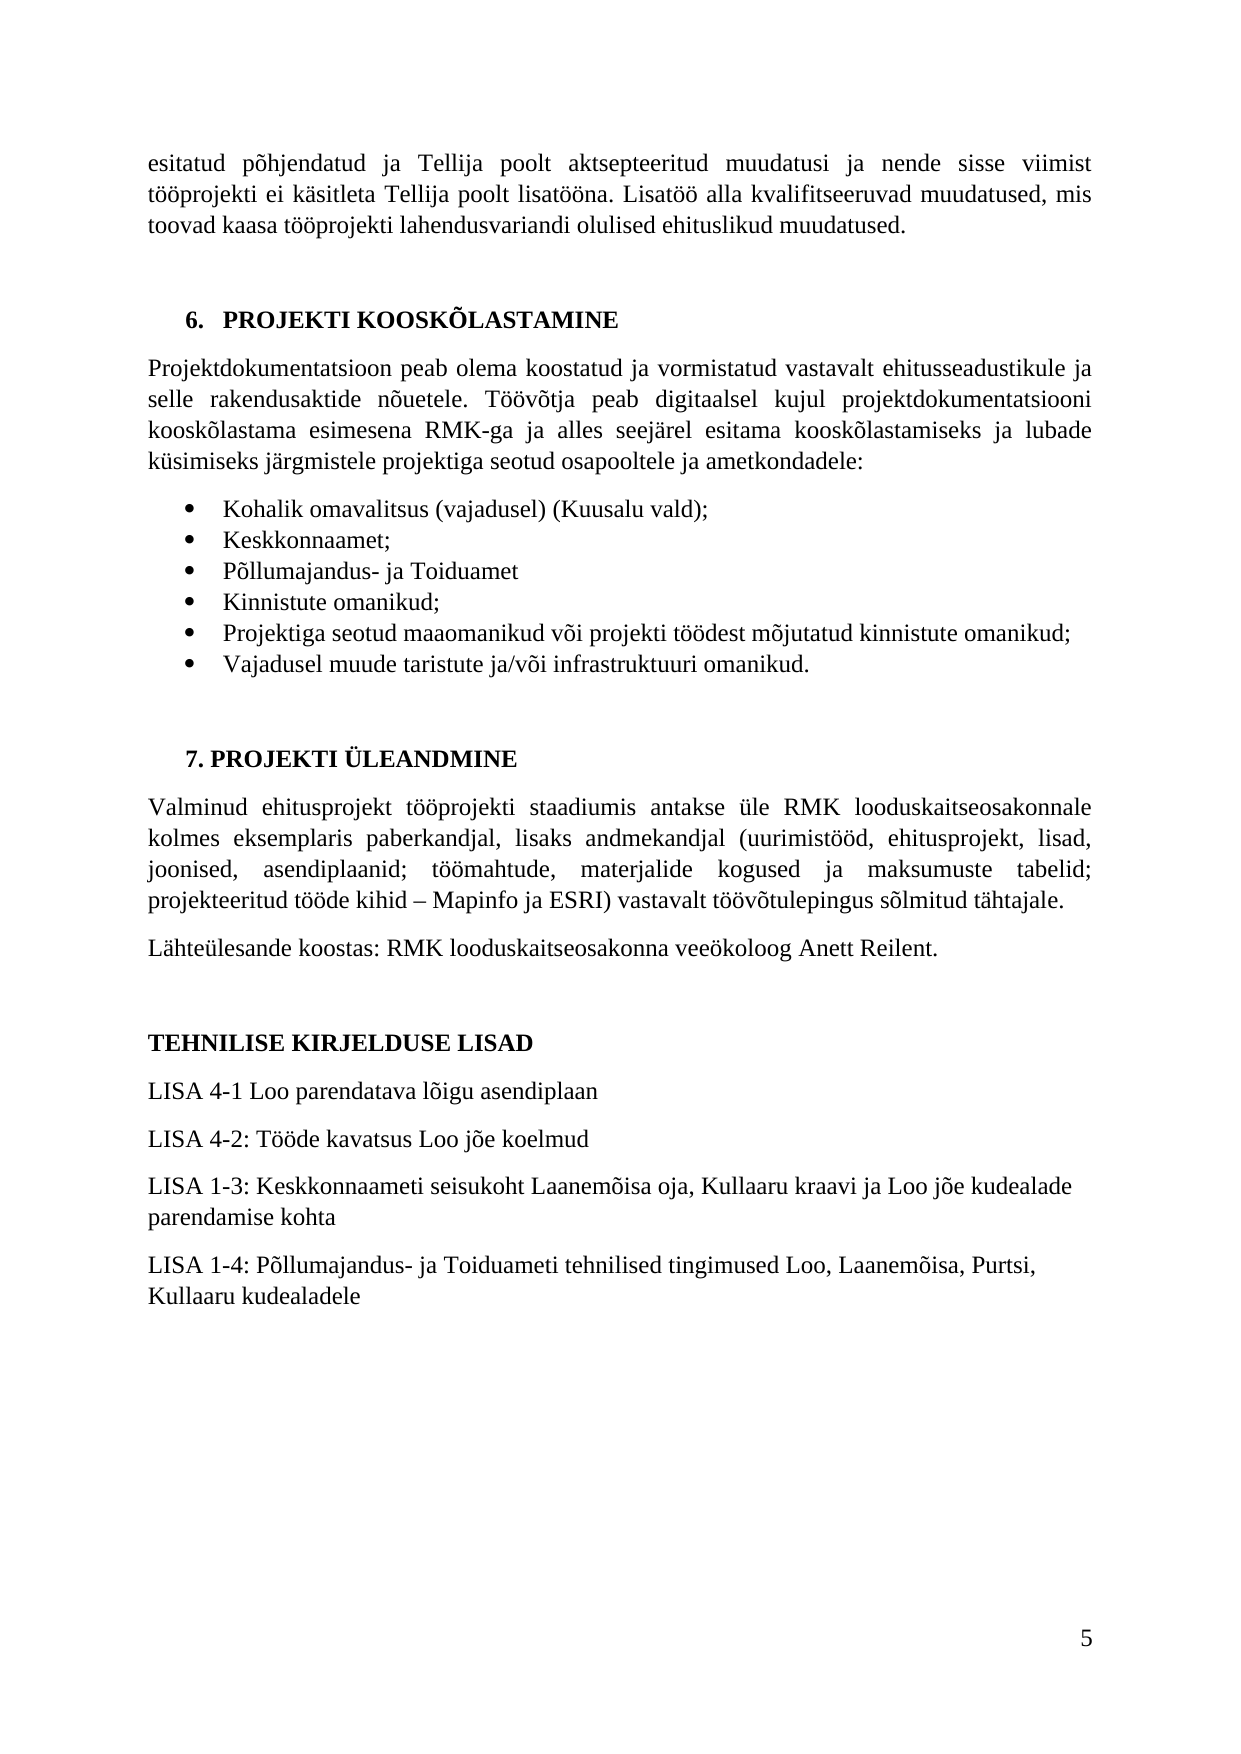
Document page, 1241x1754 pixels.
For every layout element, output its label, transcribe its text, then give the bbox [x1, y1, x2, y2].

list PROJEKTI KOOSKÕLASTAMINE [185, 305, 1093, 334]
list Vajadusel muude taristute ja/või infrastruktuuri omanikud. [185, 649, 1093, 678]
list Kohalik omavalitsus (vajadusel) (Kuusalu vald); [185, 494, 1093, 522]
text Lähteülesande koostas: RMK looduskaitseosakonna veeökoloog Anett Reilent. [148, 933, 1093, 962]
list Kinnistute omanikud; [185, 587, 1093, 616]
text LISA 4-2: Tööde kavatsus Loo jõe koelmud [148, 1124, 1093, 1152]
text LISA 4-1 Loo parendatava lõigu asendiplaan [148, 1076, 1093, 1105]
list Keskkonnaamet; [185, 525, 1093, 553]
text Valminud ehitusprojekt tööprojekti staadiumis antakse üle RMK looduskaitseosakonnale kolmes eksemplaris paberkandjal, lisaks andmekandjal (uurimistööd, ehitusprojekt, lisad, joonised, asendiplaanid; töömahtude, materjalide kogused ja maksumuste tabelid; projekteeritud tööde kihid – Mapinfo ja ESRI) vastavalt töövõtulepingus sõlmitud tähtajale. [148, 792, 1093, 914]
text LISA 1-3: Keskkonnaameti seisukoht Laanemõisa oja, Kullaaru kraavi ja Loo jõe kudealade parendamise kohta [148, 1171, 1093, 1231]
list Põllumajandus- ja Toiduamet [185, 556, 1093, 584]
text Projektdokumentatsioon peab olema koostatud ja vormistatud vastavalt ehitusseadustikule ja selle rakendusaktide nõuetele. Töövõtja peab digitaalsel kujul projektdokumentatsiooni kooskõlastama esimesena RMK-ga ja alles seejärel esitama kooskõlastamiseks ja lubade küsimiseks järgmistele projektiga seotud osapooltele ja ametkondadele: [148, 353, 1093, 475]
list Projektiga seotud maaomanikud või projekti töödest mõjutatud kinnistute omanikud; [185, 618, 1093, 647]
text LISA 1-4: Põllumajandus- ja Toiduameti tehnilised tingimused Loo, Laanemõisa, Purtsi, Kullaaru kudealadele [148, 1250, 1093, 1310]
text TEHNILISE KIRJELDUSE LISAD [148, 1028, 1093, 1057]
text 7. PROJEKTI ÜLEANDMINE [185, 744, 1093, 773]
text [148, 148, 1093, 238]
